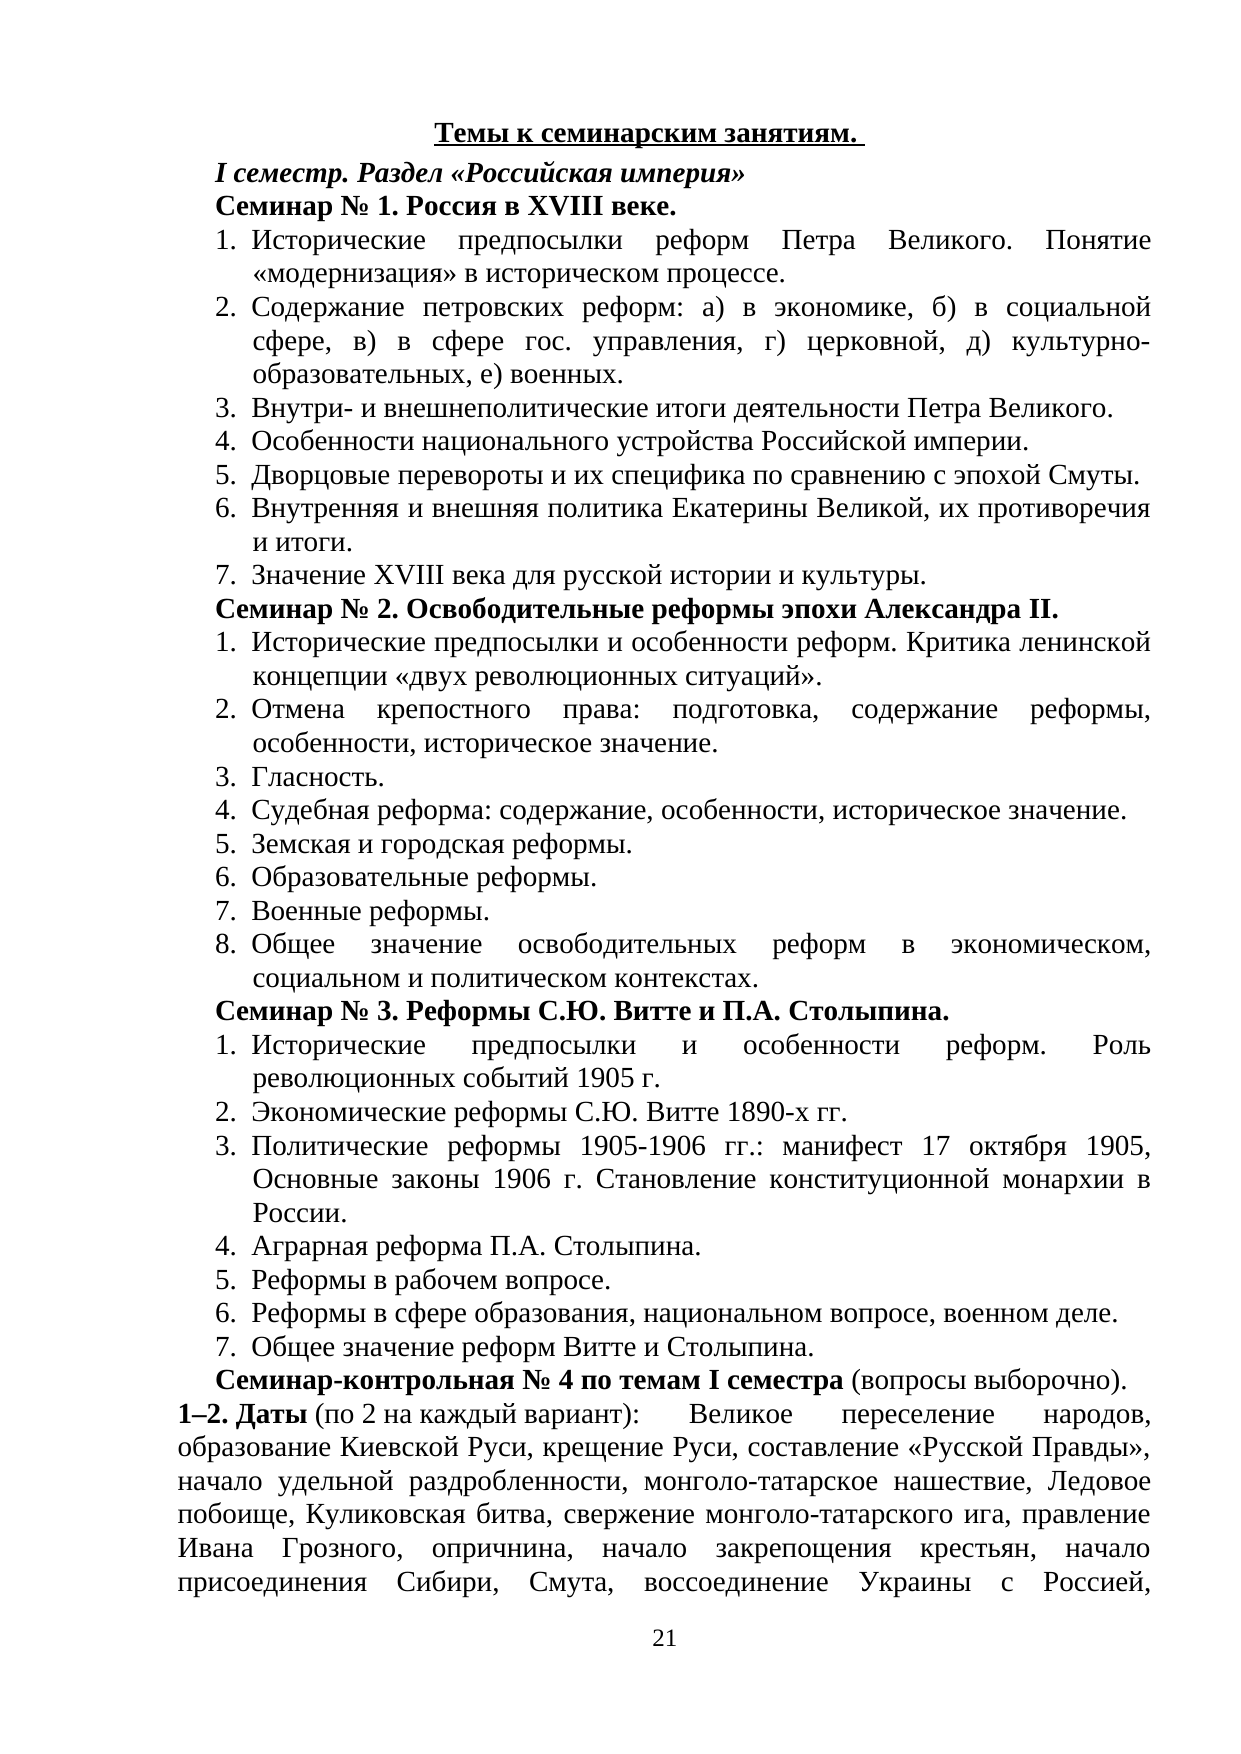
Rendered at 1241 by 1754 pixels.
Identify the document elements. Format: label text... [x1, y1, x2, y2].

list Особенности национального устройства Российской империи. [215, 423, 1152, 457]
text Семинар № 1. Россия в XVIII веке. [215, 188, 1152, 222]
list Исторические предпосылки и особенности реформ. Критика ленинской концепции «двух революционных ситуаций». [215, 624, 1152, 692]
list Судебная реформа: содержание, особенности, историческое значение. [215, 792, 1152, 826]
list Отмена крепостного права: подготовка, содержание реформы, особенности, историческое значение. [215, 692, 1152, 759]
list Внутри- и внешнеполитические итоги деятельности Петра Великого. [215, 390, 1152, 423]
text Семинар № 3. Реформы С.Ю. Витте и П.А. Столыпина. [215, 993, 1152, 1027]
list Исторические предпосылки реформ Петра Великого. Понятие «модернизация» в историческом процессе. [215, 222, 1152, 289]
list Значение XVIII века для русской истории и культуры. [215, 557, 1152, 591]
list Реформы в сфере образования, национальном вопросе, военном деле. [215, 1295, 1152, 1329]
text Темы к семинарским занятиям. [140, 118, 1152, 149]
list Политические реформы 1905-1906 гг.: манифест 17 октября 1905, Основные законы 1906 г. Становление конституционной монархии в России. [215, 1128, 1152, 1228]
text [177, 1396, 1152, 1597]
list Содержание петровских реформ: а) в экономике, б) в социальной сфере, в) в сфере гос. управления, г) церковной, д) культурно-образовательных, е) военных. [215, 289, 1152, 390]
list Внутренняя и внешняя политика Екатерины Великой, их противоречия и итоги. [215, 490, 1152, 557]
list Общее значение реформ Витте и Столыпина. [215, 1329, 1152, 1362]
text I семестр. Раздел «Российская империя» [215, 155, 1152, 188]
list Реформы в рабочем вопросе. [215, 1262, 1152, 1295]
text Семинар № 2. Освободительные реформы эпохи Александра II. [215, 591, 1152, 624]
list Исторические предпосылки и особенности реформ. Роль революционных событий 1905 г. [215, 1027, 1152, 1094]
list Земская и городская реформы. [215, 826, 1152, 859]
list Гласность. [215, 759, 1152, 792]
list Образовательные реформы. [215, 859, 1152, 893]
text Семинар-контрольная № 4 по темам I семестра (вопросы выборочно). [215, 1362, 1152, 1396]
list Дворцовые перевороты и их специфика по сравнению с эпохой Смуты. [215, 457, 1152, 490]
list Экономические реформы С.Ю. Витте 1890-х гг. [215, 1094, 1152, 1128]
list Аграрная реформа П.А. Столыпина. [215, 1228, 1152, 1262]
list Общее значение освободительных реформ в экономическом, социальном и политическом контекстах. [215, 926, 1152, 993]
list Военные реформы. [215, 893, 1152, 926]
